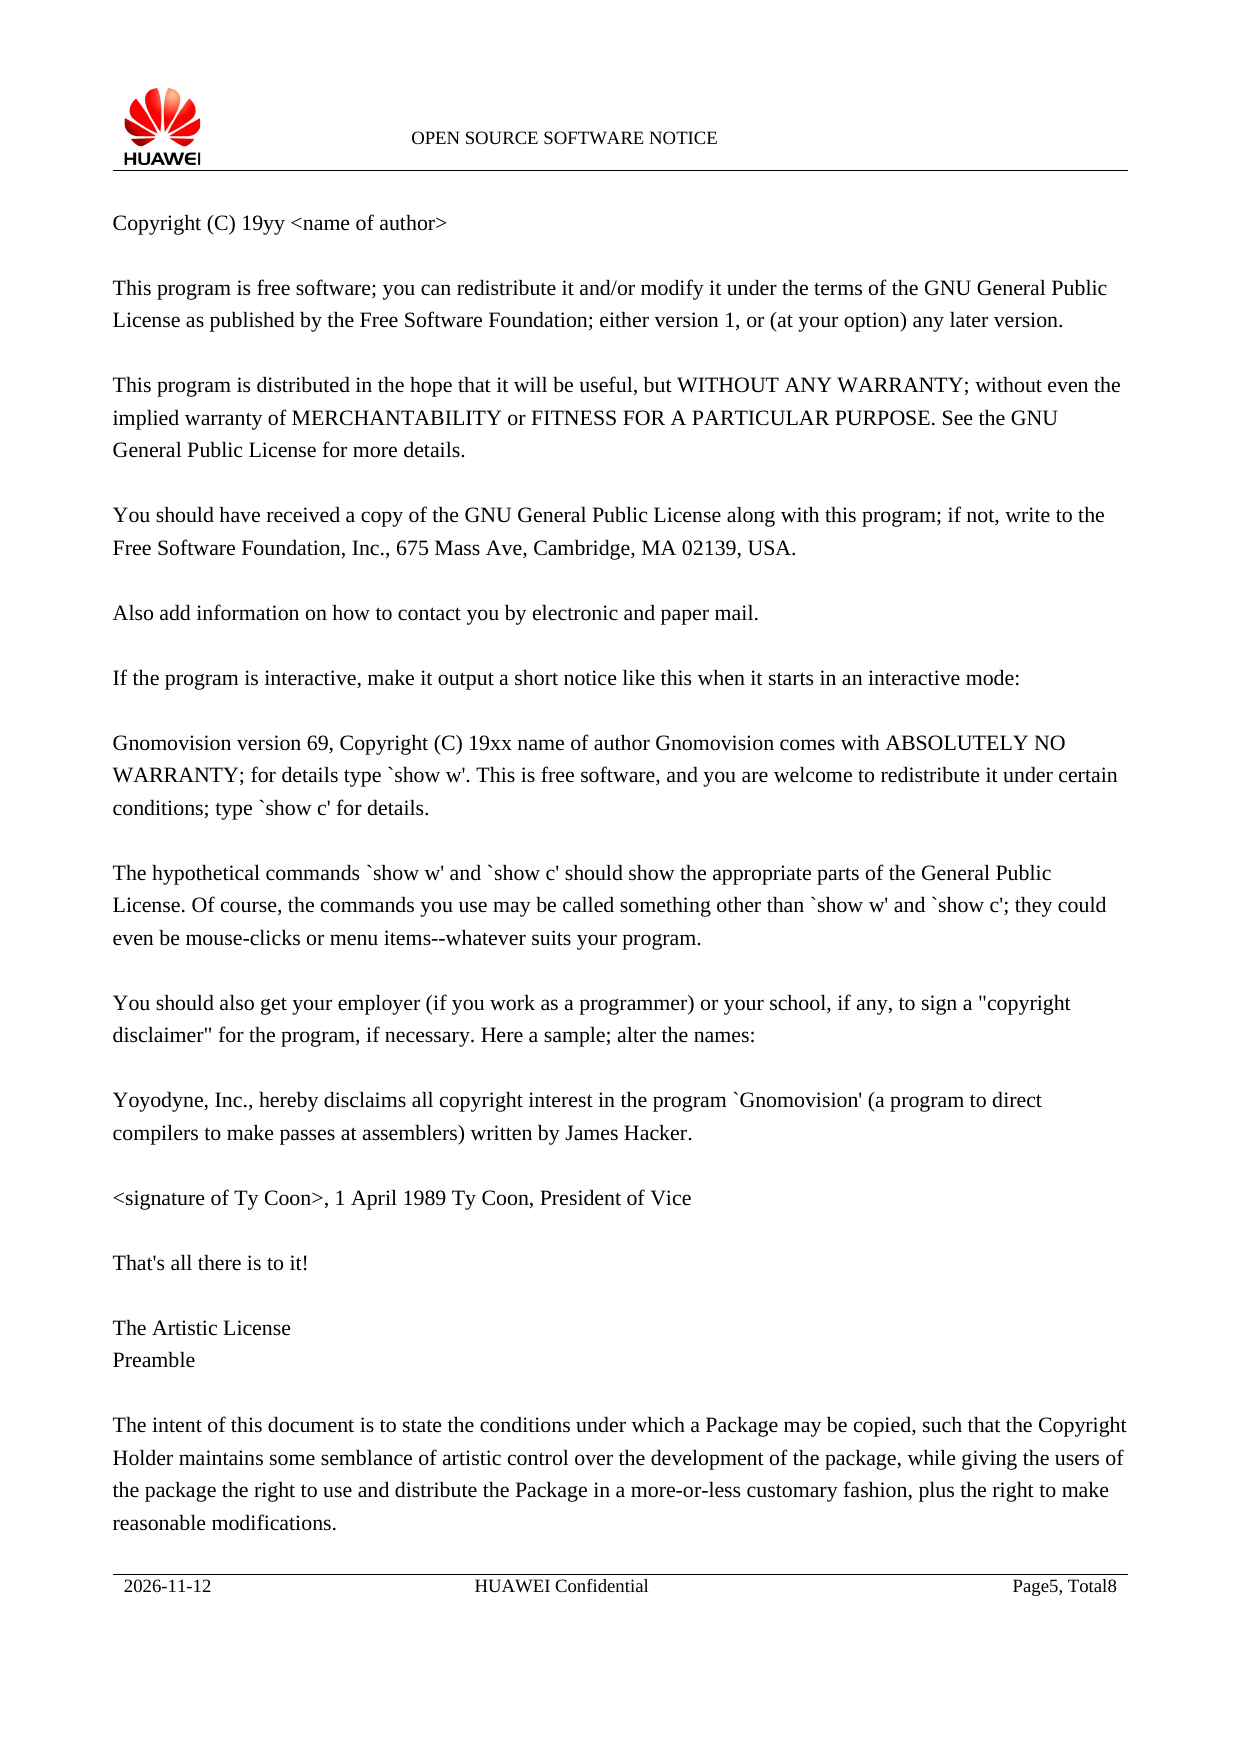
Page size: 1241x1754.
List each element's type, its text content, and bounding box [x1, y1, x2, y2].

picture [124, 88, 201, 165]
